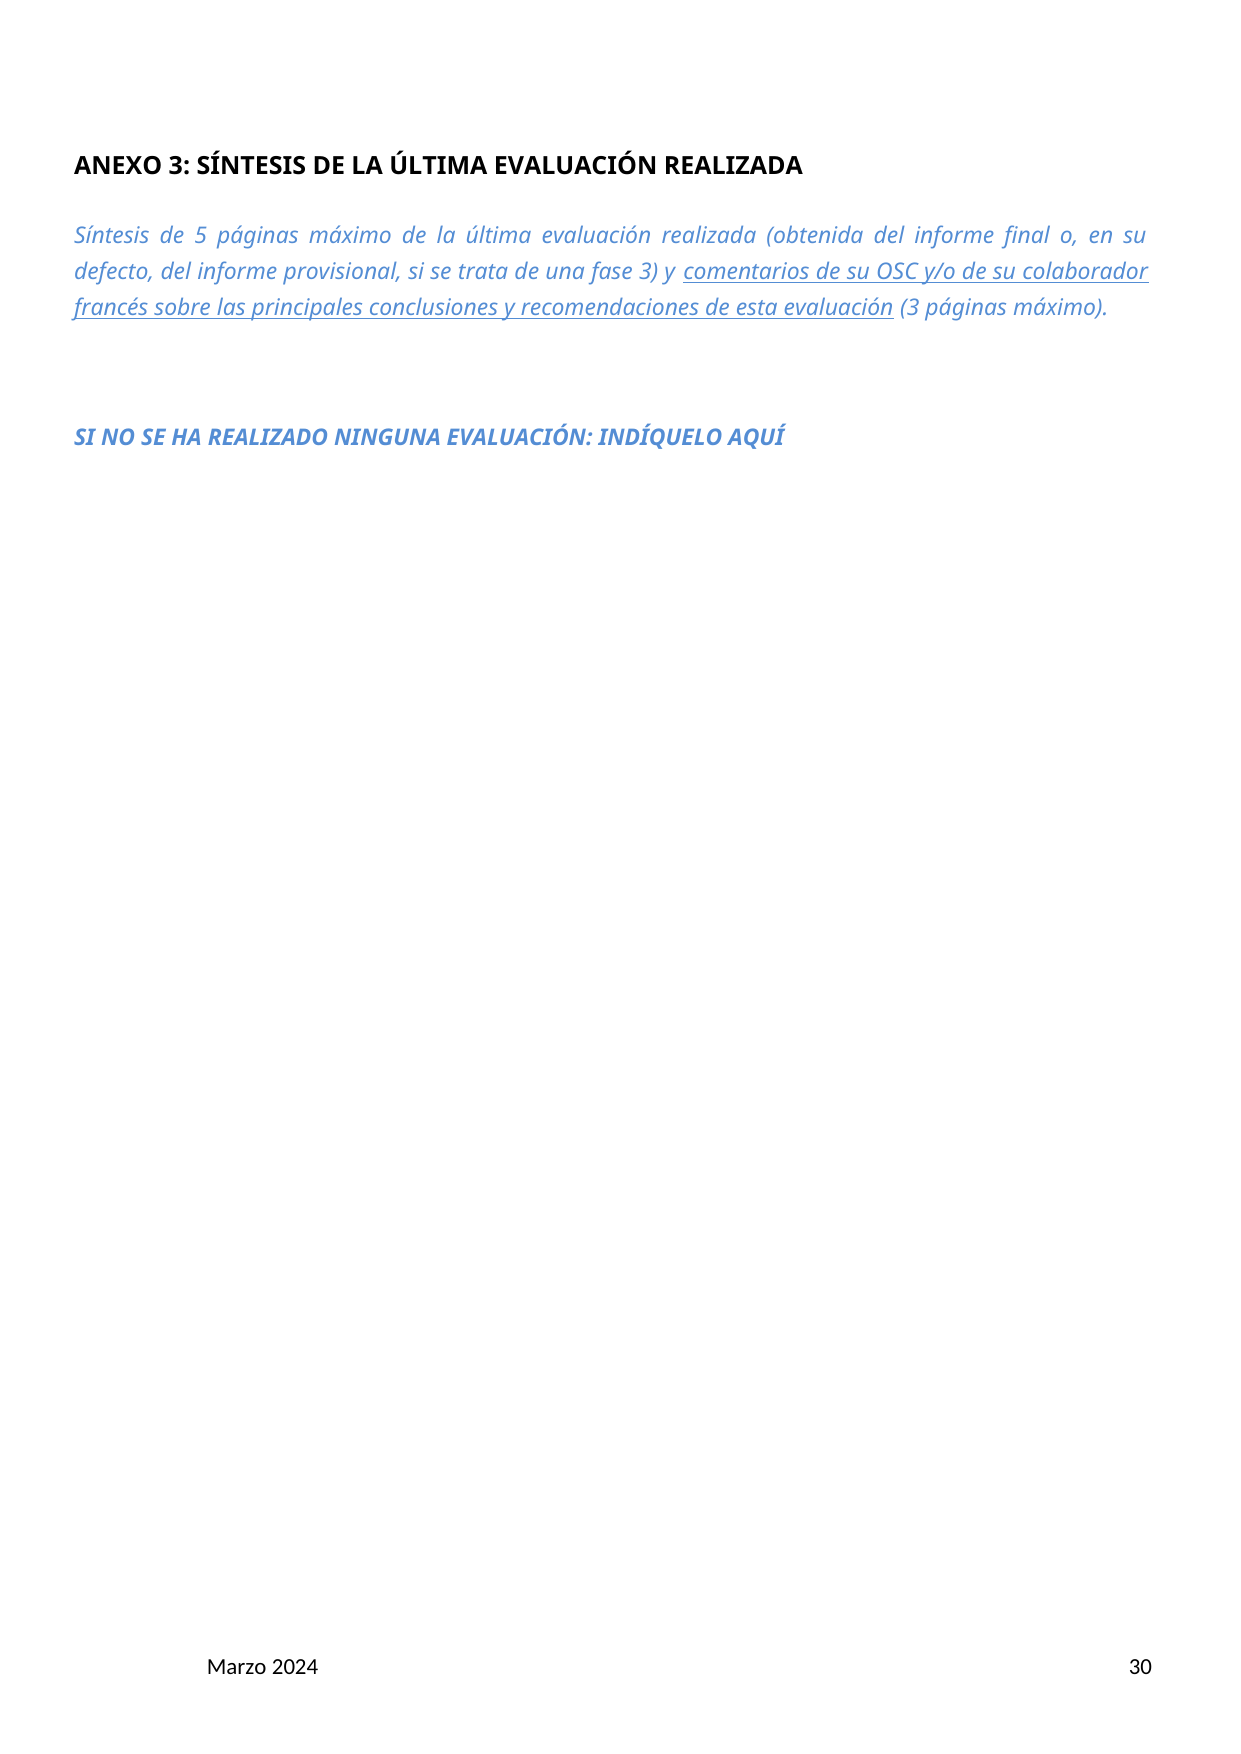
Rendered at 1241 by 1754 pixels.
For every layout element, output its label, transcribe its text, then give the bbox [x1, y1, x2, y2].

text Síntesis de 5 páginas máximo de la última evaluación realizada (obtenida del informe final o, en su defecto, del informe provisional, si se trata de una fase 3) y comentarios de su OSC y/o de su colaborador francés sobre las principales conclusiones y recomendaciones de esta evaluación (3 páginas máximo). [74, 219, 1152, 322]
text ANEXO 3: SÍNTESIS DE LA ÚLTIMA EVALUACIÓN REALIZADA [74, 148, 1152, 182]
text SI NO SE HA REALIZADO NINGUNA EVALUACIÓN: INDÍQUELO AQUÍ [74, 421, 1152, 452]
